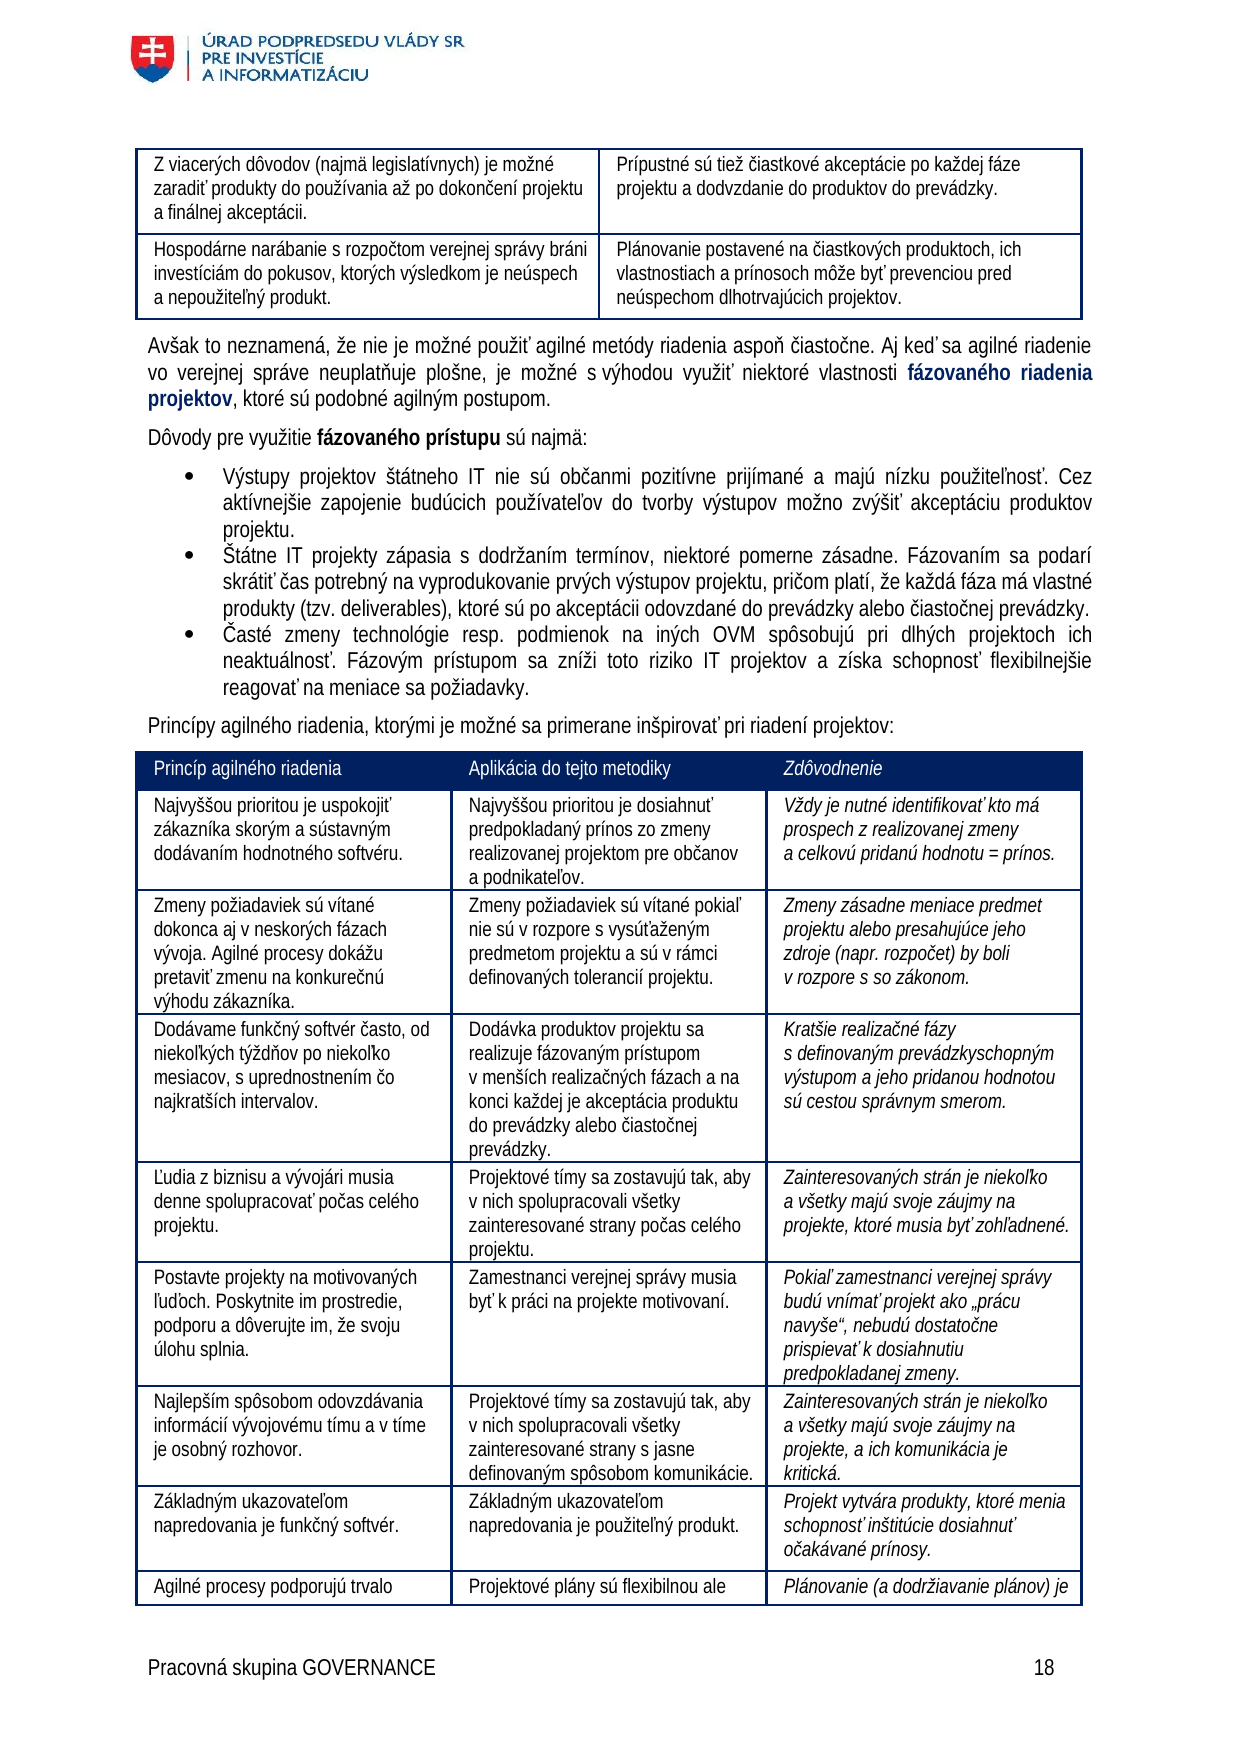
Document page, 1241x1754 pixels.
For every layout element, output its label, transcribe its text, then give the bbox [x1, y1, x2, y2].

table_cell Projekt vytvára produkty, ktoré menia schopnosť inštitúcie dosiahnuť očakávané prínosy. [768, 1487, 1080, 1569]
table_cell Pokiaľ zamestnanci verejnej správy budú vnímať projekt ako „prácu navyše“, nebudú dostatočne prispievať k dosiahnutiu predpokladanej zmeny. [768, 1263, 1080, 1384]
table_cell Vždy je nutné identifikovať kto má prospech z realizovanej zmeny a celkovú pridanú hodnotu = prínos. [768, 791, 1080, 889]
table_cell Ľudia z biznisu a vývojári musia denne spolupracovať počas celého projektu. [138, 1163, 450, 1261]
table_cell Dodávka produktov projektu sa realizuje fázovaným prístupom v menších realizačných fázach a na konci každej je akceptácia produktu do prevádzky alebo čiastočnej prevádzky. [453, 1015, 765, 1161]
table_cell Dodávame funkčný softvér často, od niekoľkých týždňov po niekoľko mesiacov, s uprednostnením čo najkratších intervalov. [138, 1015, 450, 1161]
list Výstupy projektov štátneho IT nie sú občanmi pozitívne prijímané a majú nízku použiteľnosť. Cez aktívnejšie zapojenie budúcich používateľov do tvorby výstupov možno zvýšiť akceptáciu produktov projektu. [185, 463, 1093, 542]
table_cell Zmeny zásadne meniace predmet projektu alebo presahujúce jeho zdroje (napr. rozpočet) by boli v rozpore s so zákonom. [768, 891, 1080, 1013]
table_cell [138, 1572, 450, 1604]
table_cell Zamestnanci verejnej správy musia byť k práci na projekte motivovaní. [453, 1263, 765, 1384]
table_cell Zainteresovaných strán je niekoľko a všetky majú svoje záujmy na projekte, a ich komunikácia je kritická. [768, 1387, 1080, 1484]
table_cell Najvyššou prioritou je dosiahnuť predpokladaný prínos zo zmeny realizovanej projektom pre občanov a podnikateľov. [453, 791, 765, 889]
text Dôvody pre využitie fázovaného prístupu sú najmä: [148, 424, 1093, 450]
picture [90, 0, 505, 116]
table_header Zdôvodnenie [768, 754, 1080, 789]
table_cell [768, 1572, 1080, 1604]
table_cell Základným ukazovateľom napredovania je funkčný softvér. [138, 1487, 450, 1569]
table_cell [453, 1572, 765, 1604]
table_cell Zmeny požiadaviek sú vítané pokiaľ nie sú v rozpore s vysúťaženým predmetom projektu a sú v rámci definovaných tolerancií projektu. [453, 891, 765, 1013]
table_cell Zainteresovaných strán je niekoľko a všetky majú svoje záujmy na projekte, ktoré musia byť zohľadnené. [768, 1163, 1080, 1261]
table_cell Projektové tímy sa zostavujú tak, aby v nich spolupracovali všetky zainteresované strany s jasne definovaným spôsobom komunikácie. [453, 1387, 765, 1484]
table_cell Hospodárne narábanie s rozpočtom verejnej správy bráni investíciám do pokusov, ktorých výsledkom je neúspech a nepoužiteľný produkt. [138, 235, 598, 318]
list Časté zmeny technológie resp. podmienok na iných OVM spôsobujú pri dlhých projektoch ich neaktuálnosť. Fázovým prístupom sa zníži toto riziko IT projektov a získa schopnosť flexibilnejšie reagovať na meniace sa požiadavky. [185, 621, 1093, 700]
table_cell Najvyššou prioritou je uspokojiť zákazníka skorým a sústavným dodávaním hodnotného softvéru. [138, 791, 450, 889]
text Princípy agilného riadenia, ktorými je možné sa primerane inšpirovať pri riadení projektov: [148, 712, 1093, 739]
table_cell Z viacerých dôvodov (najmä legislatívnych) je možné zaradiť produkty do používania až po dokončení projektu a finálnej akceptácii. [138, 150, 598, 233]
table_cell Základným ukazovateľom napredovania je použiteľný produkt. [453, 1487, 765, 1569]
table_cell Zmeny požiadaviek sú vítané dokonca aj v neskorých fázach vývoja. Agilné procesy dokážu pretaviť zmenu na konkurečnú výhodu zákazníka. [138, 891, 450, 1013]
table_cell Projektové tímy sa zostavujú tak, aby v nich spolupracovali všetky zainteresované strany počas celého projektu. [453, 1163, 765, 1261]
table_cell Kratšie realizačné fázy s definovaným prevádzkyschopným výstupom a jeho pridanou hodnotou sú cestou správnym smerom. [768, 1015, 1080, 1161]
table_cell Najlepším spôsobom odovzdávania informácií vývojovému tímu a v tíme je osobný rozhovor. [138, 1387, 450, 1484]
table_header Princíp agilného riadenia [138, 754, 450, 789]
text Avšak to neznamená, že nie je možné použiť agilné metódy riadenia aspoň čiastočne. Aj keď sa agilné riadenie vo verejnej správe neuplatňuje plošne, je možné s výhodou využiť niektoré vlastnosti fázovaného riadenia projektov, ktoré sú podobné agilným postupom. [148, 332, 1093, 411]
table_cell Postavte projekty na motivovaných ľuďoch. Poskytnite im prostredie, podporu a dôverujte im, že svoju úlohu splnia. [138, 1263, 450, 1384]
table_header Aplikácia do tejto metodiky [453, 754, 765, 789]
table_cell Plánovanie postavené na čiastkových produktoch, ich vlastnostiach a prínosoch môže byť prevenciou pred neúspechom dlhotrvajúcich projektov. [600, 235, 1080, 318]
table_cell Prípustné sú tiež čiastkové akceptácie po každej fáze projektu a dodvzdanie do produktov do prevádzky. [600, 150, 1080, 233]
list Štátne IT projekty zápasia s dodržaním termínov, niektoré pomerne zásadne. Fázovaním sa podarí skrátiť čas potrebný na vyprodukovanie prvých výstupov projektu, pričom platí, že každá fáza má vlastné produkty (tzv. deliverables), ktoré sú po akceptácii odovzdané do prevádzky alebo čiastočnej prevádzky. [185, 542, 1093, 621]
